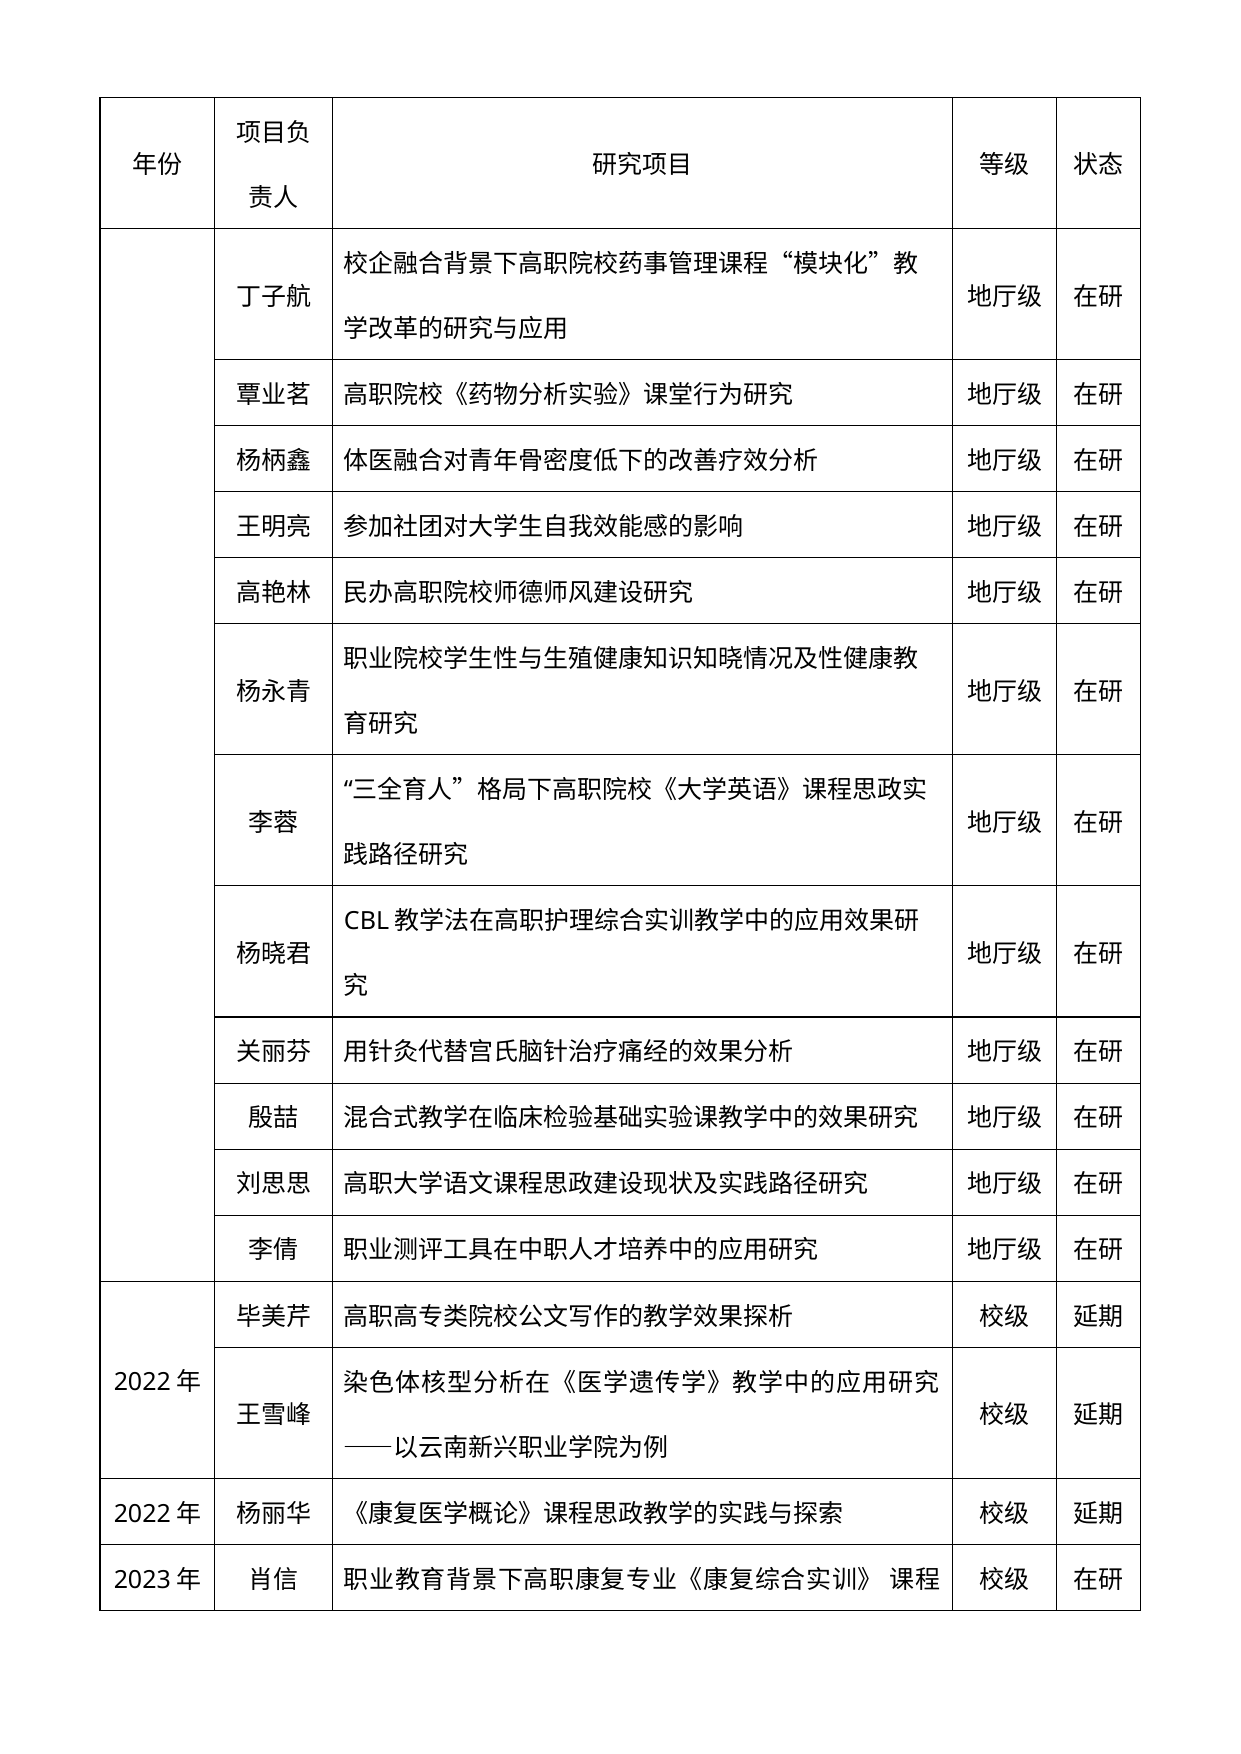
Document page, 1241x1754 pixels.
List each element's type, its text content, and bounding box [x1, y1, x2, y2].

table_cell 职业院校学生性与生殖健康知识知晓情况及性健康教育研究 [333, 624, 952, 754]
table_cell “三全育人”格局下高职院校《大学英语》课程思政实践路径研究 [333, 755, 952, 885]
table_cell 在研 [1057, 755, 1140, 885]
table_cell 地厅级 [953, 1150, 1056, 1214]
table_cell 杨晓君 [215, 886, 332, 1016]
table_cell 覃业茗 [215, 360, 332, 425]
table_cell 地厅级 [953, 1018, 1056, 1082]
table_cell 杨永青 [215, 624, 332, 754]
table_cell 地厅级 [953, 360, 1056, 425]
table_cell 高艳林 [215, 558, 332, 623]
table_cell 杨柄鑫 [215, 426, 332, 491]
table_cell 地厅级 [953, 755, 1056, 885]
table_cell 在研 [1057, 624, 1140, 754]
table_cell 延期 [1057, 1479, 1140, 1544]
table_header 年份 [101, 98, 214, 228]
table_cell 2022年 [101, 1479, 214, 1544]
table_cell 在研 [1057, 1018, 1140, 1082]
table_header 状态 [1057, 98, 1140, 228]
table_cell 在研 [1057, 1150, 1140, 1214]
table_cell 地厅级 [953, 1084, 1056, 1148]
table_cell 校级 [953, 1545, 1056, 1610]
table_cell 校级 [953, 1479, 1056, 1544]
table_cell 王雪峰 [215, 1348, 332, 1478]
table_cell 高职院校《药物分析实验》课堂行为研究 [333, 360, 952, 425]
table_cell 地厅级 [953, 624, 1056, 754]
table_cell 地厅级 [953, 426, 1056, 491]
table_cell 刘思思 [215, 1150, 332, 1214]
table_cell 《康复医学概论》课程思政教学的实践与探索 [333, 1479, 952, 1544]
table_cell 地厅级 [953, 886, 1056, 1016]
table_cell 殷喆 [215, 1084, 332, 1148]
table_cell 职业教育背景下高职康复专业《康复综合实训》 课程分层次教学的教学研究 [333, 1545, 952, 1610]
table_cell 关丽芬 [215, 1018, 332, 1082]
table_cell 在研 [1057, 426, 1140, 491]
table_cell 在研 [1057, 492, 1140, 557]
table_header 研究项目 [333, 98, 952, 228]
table_cell 校级 [953, 1282, 1056, 1347]
table_cell 杨丽华 [215, 1479, 332, 1544]
table_cell 2022年 [101, 1282, 214, 1478]
table_cell 毕美芹 [215, 1282, 332, 1347]
table_header 项目负责人 [215, 98, 332, 228]
table_cell 在研 [1057, 558, 1140, 623]
table_cell 地厅级 [953, 558, 1056, 623]
table_cell 混合式教学在临床检验基础实验课教学中的效果研究 [333, 1084, 952, 1148]
table_cell 在研 [1057, 1545, 1140, 1610]
table_cell 体医融合对青年骨密度低下的改善疗效分析 [333, 426, 952, 491]
table_cell 王明亮 [215, 492, 332, 557]
table_cell 延期 [1057, 1282, 1140, 1347]
table_cell 在研 [1057, 1084, 1140, 1148]
table_cell 用针灸代替宫氏脑针治疗痛经的效果分析 [333, 1018, 952, 1082]
table_cell 在研 [1057, 1216, 1140, 1281]
table_cell 地厅级 [953, 492, 1056, 557]
table_cell 在研 [1057, 886, 1140, 1016]
table_cell 在研 [1057, 360, 1140, 425]
table_cell 地厅级 [953, 1216, 1056, 1281]
table_cell 在研 [1057, 229, 1140, 359]
table_cell 染色体核型分析在《医学遗传学》教学中的应用研究——以云南新兴职业学院为例 [333, 1348, 952, 1478]
table_cell 民办高职院校师德师风建设研究 [333, 558, 952, 623]
table_cell 延期 [1057, 1348, 1140, 1478]
table_cell 校企融合背景下高职院校药事管理课程“模块化”教学改革的研究与应用 [333, 229, 952, 359]
table_cell 2023年 [101, 1545, 214, 1610]
table_cell 李蓉 [215, 755, 332, 885]
table_cell 职业测评工具在中职人才培养中的应用研究 [333, 1216, 952, 1281]
table_cell 校级 [953, 1348, 1056, 1478]
table_header 等级 [953, 98, 1056, 228]
table_cell 高职高专类院校公文写作的教学效果探析 [333, 1282, 952, 1347]
table_cell 地厅级 [953, 229, 1056, 359]
table_cell 高职大学语文课程思政建设现状及实践路径研究 [333, 1150, 952, 1214]
table_cell CBL教学法在高职护理综合实训教学中的应用效果研究 [333, 886, 952, 1016]
table_cell 李倩 [215, 1216, 332, 1281]
table_cell 肖信 [215, 1545, 332, 1610]
table_cell 丁子航 [215, 229, 332, 359]
table_cell 参加社团对大学生自我效能感的影响 [333, 492, 952, 557]
